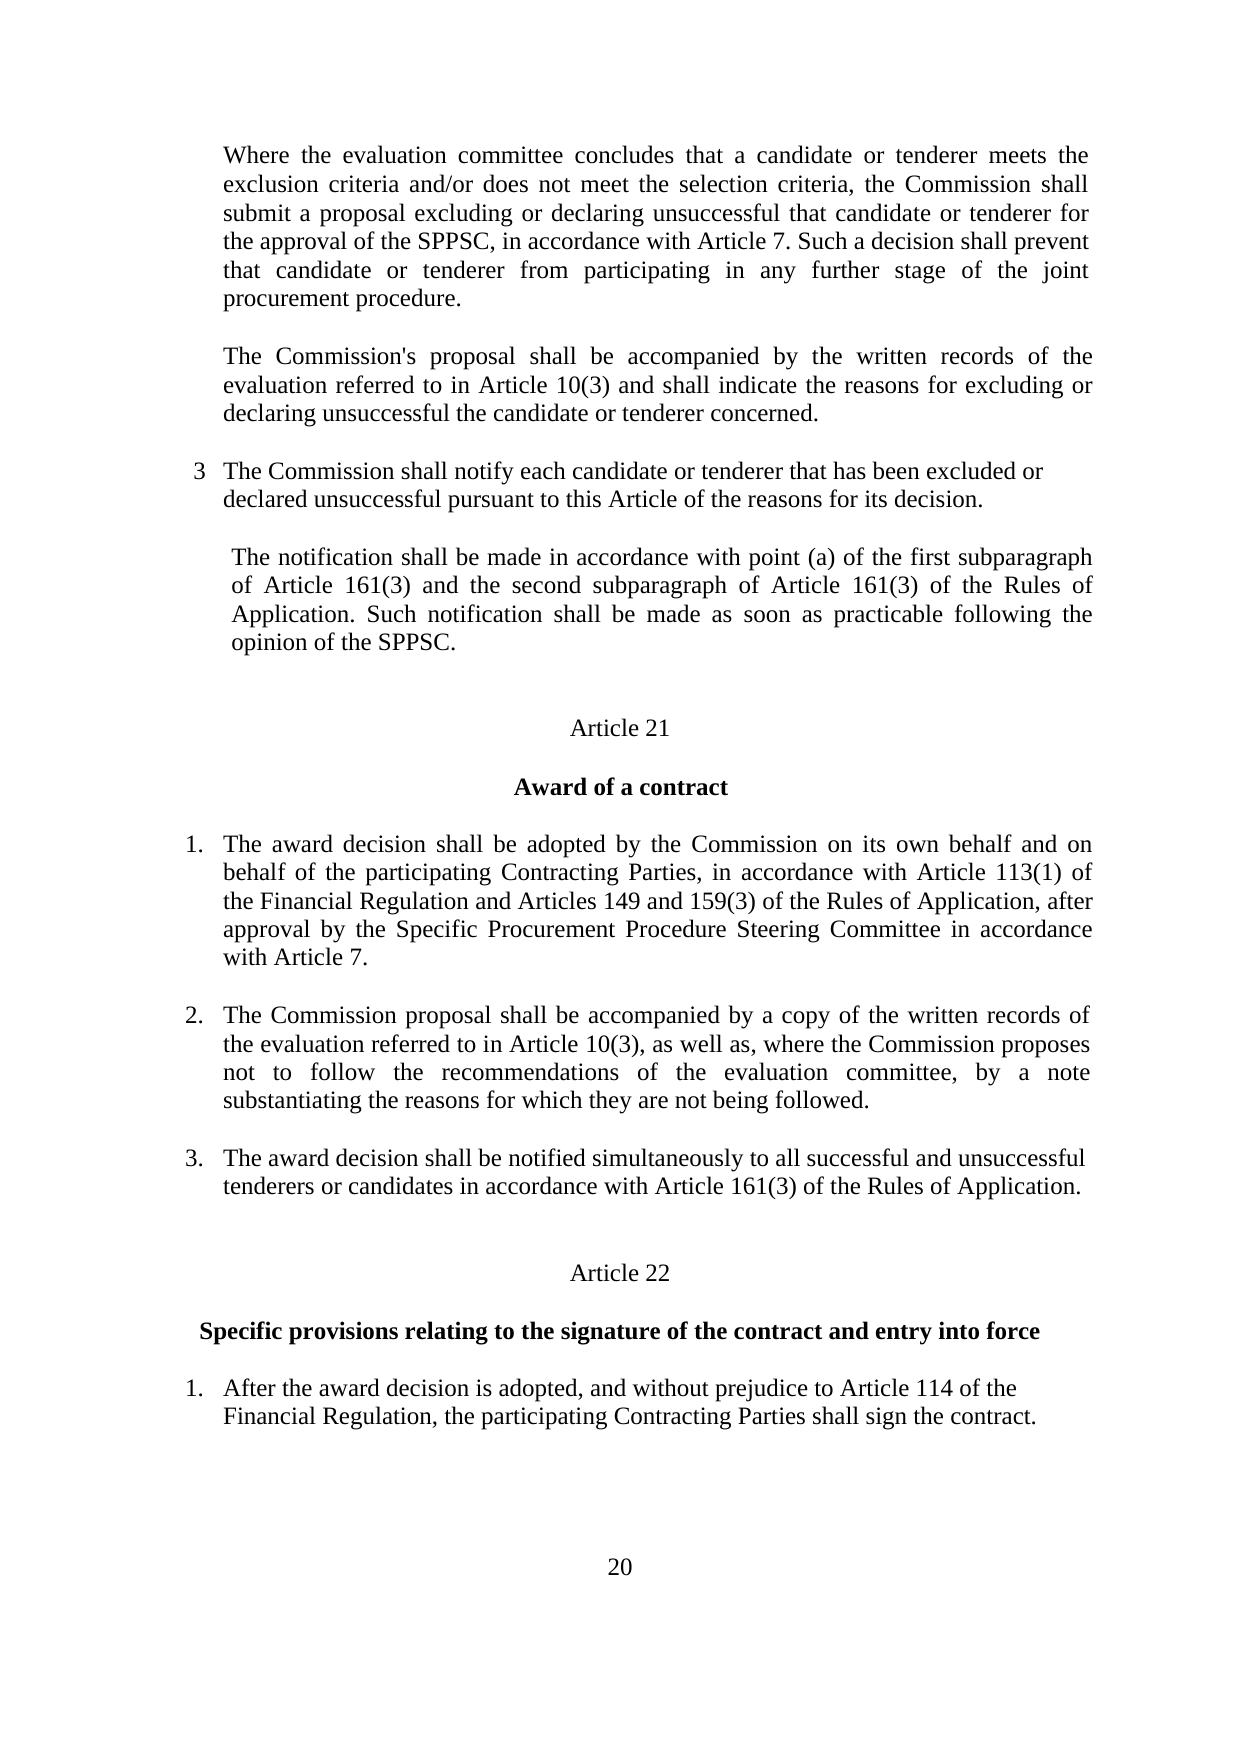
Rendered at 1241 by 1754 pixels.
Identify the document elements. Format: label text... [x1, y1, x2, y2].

text Article 22 [150, 1258, 1089, 1287]
list The Commission shall notify each candidate or tenderer that has been excluded or declared unsuccessful pursuant to this Article of the reasons for its decision. [193, 457, 1092, 513]
text The Commission's proposal shall be accompanied by the written records of the evaluation referred to in Article 10(3) and shall indicate the reasons for excluding or declaring unsuccessful the candidate or tenderer concerned. [223, 342, 1094, 427]
text Specific provisions relating to the signature of the contract and entry into force [150, 1316, 1089, 1345]
text Award of a contract [150, 772, 1092, 800]
text 20 [150, 1552, 1089, 1581]
list The award decision shall be adopted by the Commission on its own behalf and on behalf of the participating Contracting Parties, in accordance with Article 113(1) of the Financial Regulation and Articles 149 and 159(3) of the Rules of Application, after approval by the Specific Procurement Procedure Steering Committee in accordance with Article 7. [185, 830, 1094, 971]
text Where the evaluation committee concludes that a candidate or tenderer meets the exclusion criteria and/or does not meet the selection criteria, the Commission shall submit a proposal excluding or declaring unsuccessful that candidate or tenderer for the approval of the SPPSC, in accordance with Article 7. Such a decision shall prevent that candidate or tenderer from participating in any further stage of the joint procurement procedure. [223, 141, 1089, 312]
list The award decision shall be notified simultaneously to all successful and unsuccessful tenderers or candidates in accordance with Article 161(3) of the Rules of Application. [185, 1144, 1092, 1200]
list The Commission proposal shall be accompanied by a copy of the written records of the evaluation referred to in Article 10(3), as well as, where the Commission proposes not to follow the recommendations of the evaluation committee, by a note substantiating the reasons for which they are not being followed. [185, 1001, 1092, 1114]
list After the award decision is adopted, and without prejudice to Article 114 of the Financial Regulation, the participating Contracting Parties shall sign the contract. [185, 1374, 1092, 1430]
text Article 21 [150, 713, 1089, 742]
text The notification shall be made in accordance with point (a) of the first subparagraph of Article 161(3) and the second subparagraph of Article 161(3) of the Rules of Application. Such notification shall be made as soon as practicable following the opinion of the SPPSC. [231, 543, 1094, 656]
